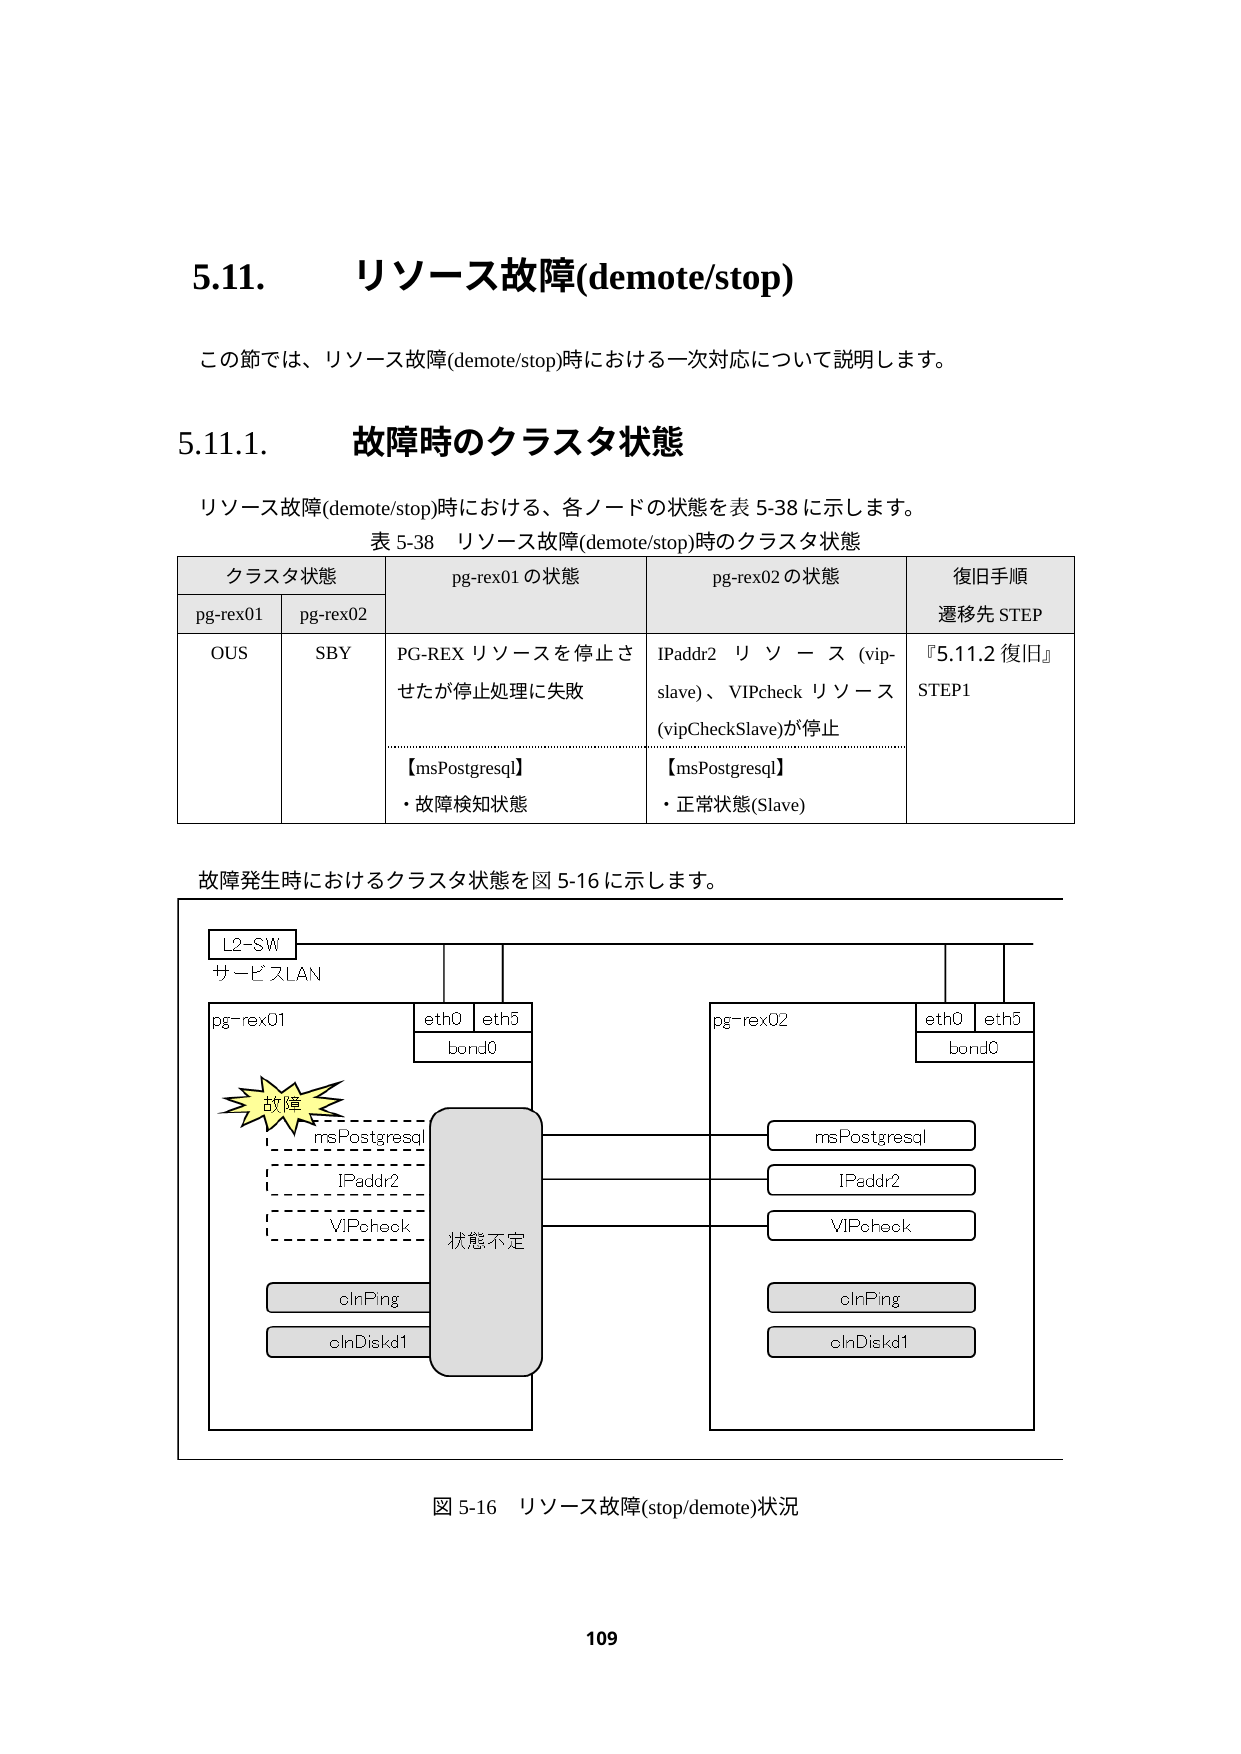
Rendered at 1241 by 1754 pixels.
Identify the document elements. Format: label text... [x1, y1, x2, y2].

table_cell IPaddr2リソース(vip-slave)、VIPcheckリソース(vipCheckSlave)が停止 [647, 634, 906, 746]
table_cell PG-REXリソースを停止させたが停止処理に失敗 [386, 634, 646, 746]
table_cell 【msPostgresql】 ・故障検知状態 [386, 746, 646, 822]
table_cell OUS [178, 634, 281, 822]
table_header pg-rex02の状態 [647, 557, 906, 633]
table_header クラスタ状態 [178, 557, 385, 594]
subtitle リソース故障(demote/stop) [192, 236, 1063, 311]
table_header 復旧手順 遷移先STEP [907, 557, 1074, 633]
subtitle 故障時のクラスタ状態 [177, 403, 1063, 478]
picture [177, 898, 1063, 1460]
table_cell 【msPostgresql】 ・正常状態(Slave) [647, 746, 906, 822]
table_cell SBY [282, 634, 385, 822]
table_header pg-rex01の状態 [386, 557, 646, 633]
table_cell pg-rex01 [178, 595, 281, 633]
table_cell 『5.11.2 復旧』 STEP1 [907, 634, 1074, 822]
table_cell pg-rex02 [282, 595, 385, 633]
text この節では、リソース故障(demote/stop)時における一次対応について説明します。 [177, 340, 1054, 378]
